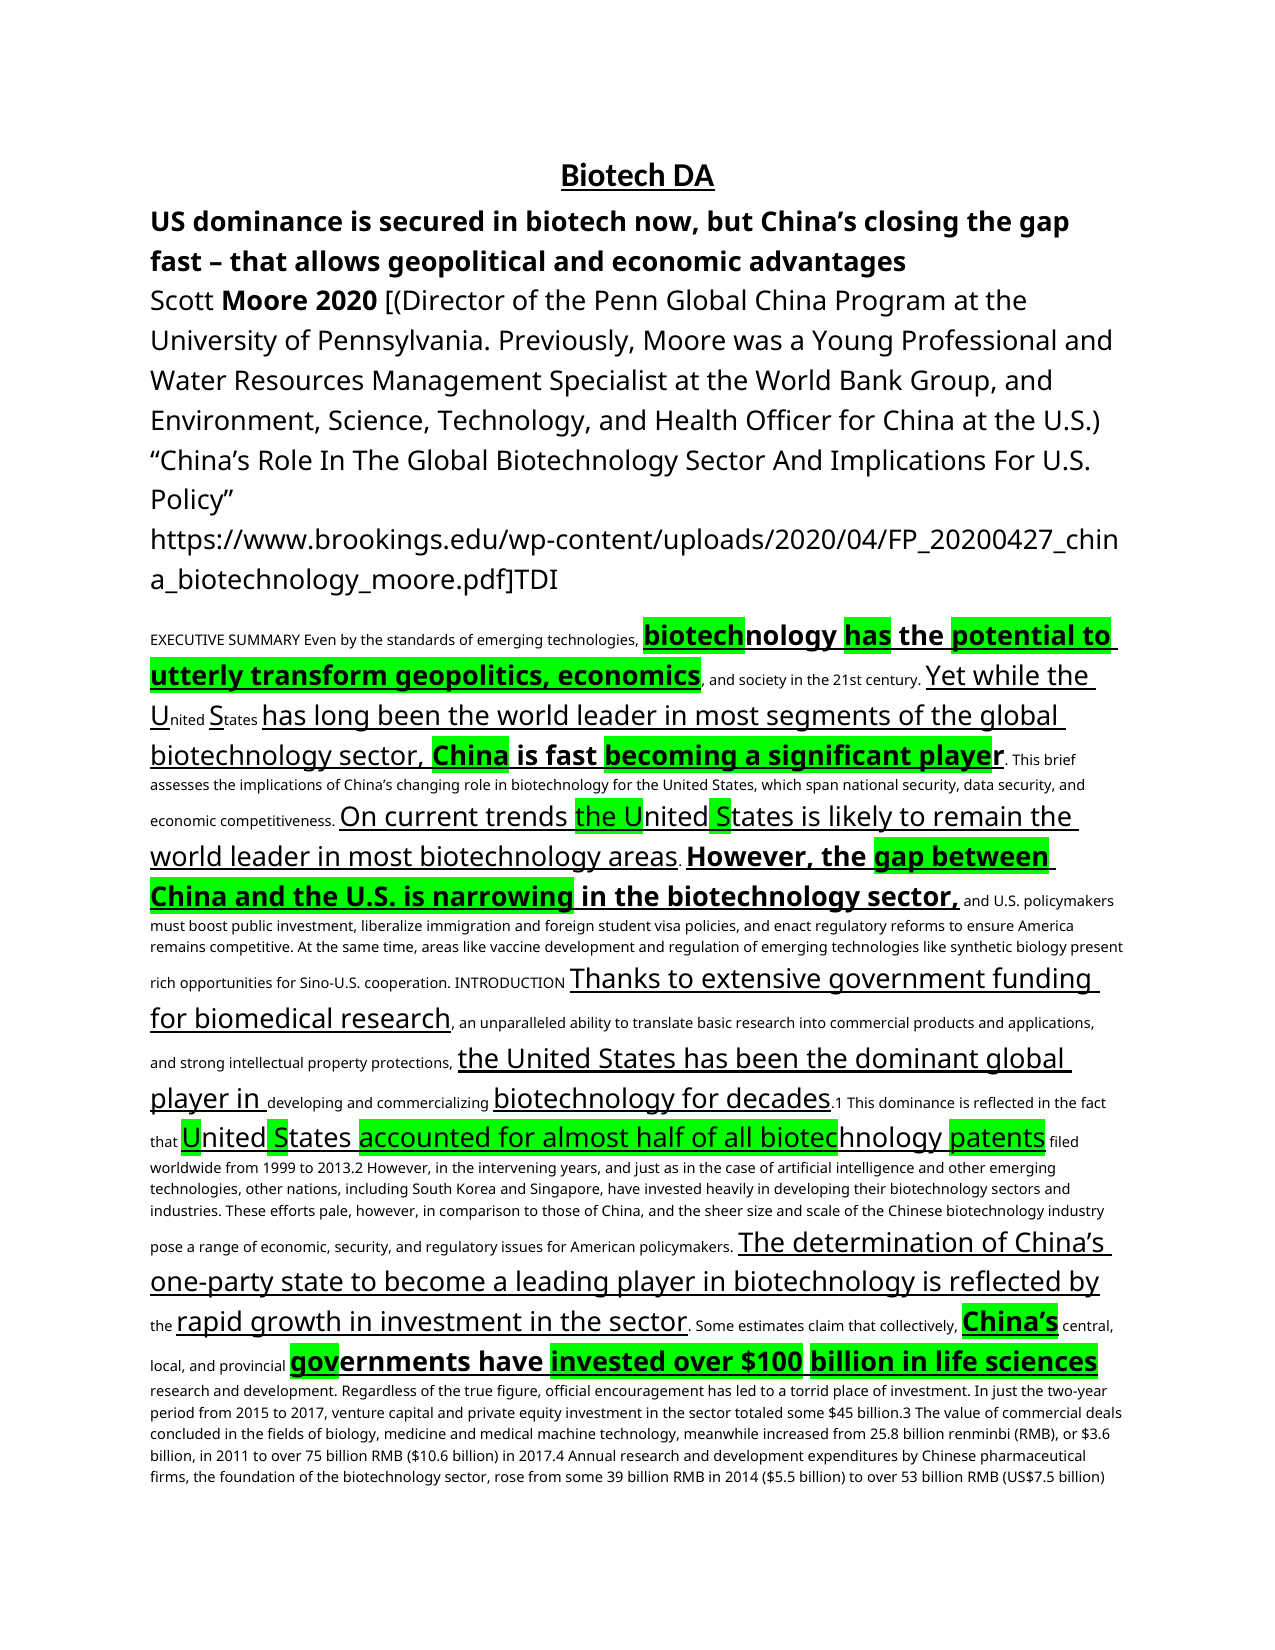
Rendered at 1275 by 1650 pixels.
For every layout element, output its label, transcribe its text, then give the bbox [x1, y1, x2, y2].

text US dominance is secured in biotech now, but China’s closing the gap fast – that allows geopolitical and economic advantages [150, 202, 1125, 279]
subtitle Biotech DA [150, 154, 1125, 195]
text Scott Moore 2020 [(Director of the Penn Global China Program at the University of Pennsylvania. Previously, Moore was a Young Professional and Water Resources Management Specialist at the World Bank Group, and Environment, Science, Technology, and Health Officer for China at the U.S.) “China’s Role In The Global Biotechnology Sector And Implications For U.S. Policy” https://www.brookings.edu/wp-content/uploads/2020/04/FP_20200427_china_biotechnology_moore.pdf]TDI [150, 282, 1125, 597]
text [150, 617, 1125, 1487]
